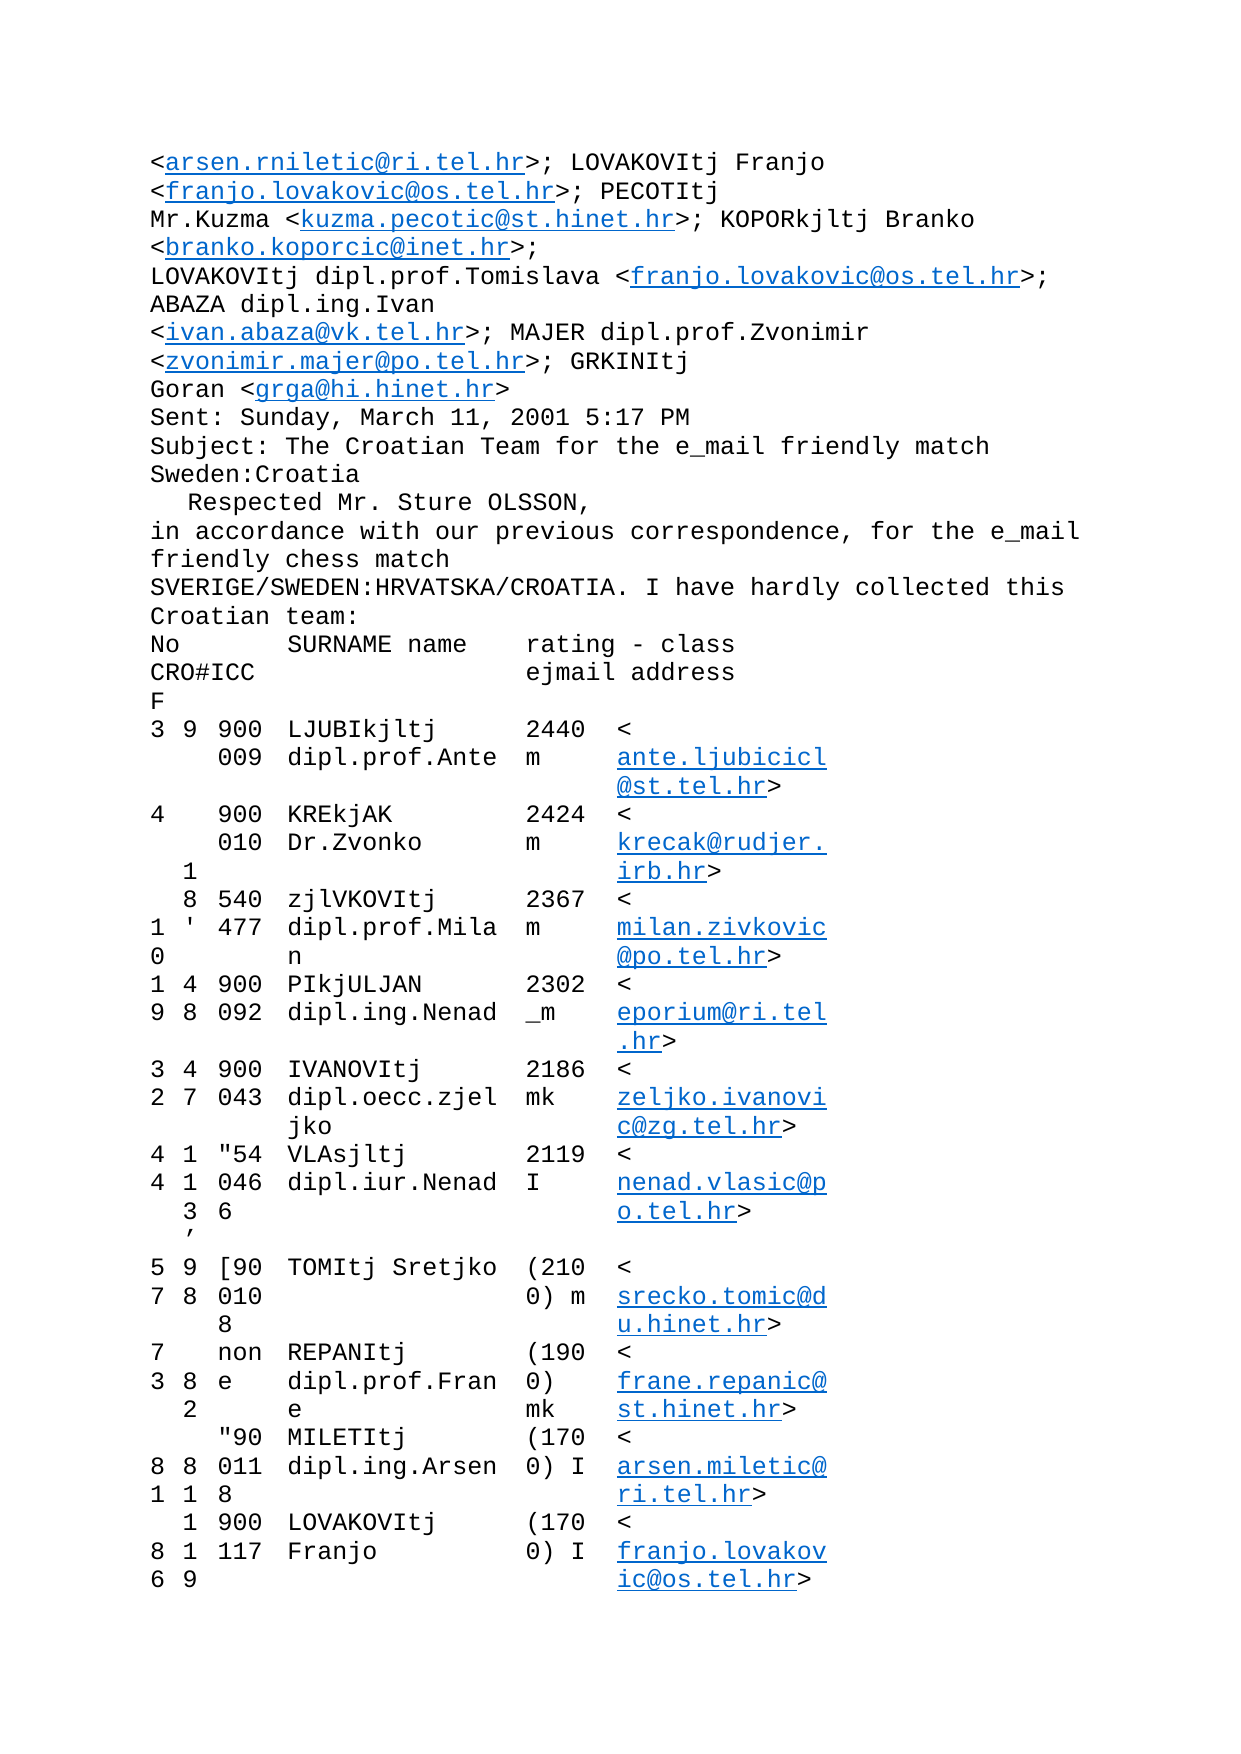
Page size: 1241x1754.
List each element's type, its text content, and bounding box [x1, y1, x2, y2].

text Respected Mr. Sture OLSSON, in accordance with our previous correspondence, for the e_mail friendly chess match SVERIGE/SWEDEN:HRVATSKA/CROATIA. I have hardly collected this Croatian team: [150, 490, 1090, 632]
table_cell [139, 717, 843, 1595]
text Subject: The Croatian Team for the e_mail friendly match Sweden:Croatia [150, 433, 1090, 490]
text Sent: Sunday, March 11, 2001 5:17 PM [150, 405, 1090, 433]
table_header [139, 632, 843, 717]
text <arsen.rniletic@ri.tel.hr>; LOVAKOVItj Franjo <franjo.lovakovic@os.tel.hr>; PECOTItj Mr.Kuzma <kuzma.pecotic@st.hinet.hr>; KOPORkjltj Branko <branko.koporcic@inet.hr>; LOVAKOVItj dipl.prof.Tomislava <franjo.lovakovic@os.tel.hr>; ABAZA dipl.ing.Ivan <ivan.abaza@vk.tel.hr>; MAJER dipl.prof.Zvonimir <zvonimir.majer@po.tel.hr>; GRKINItj Goran <grga@hi.hinet.hr> [150, 150, 1090, 405]
